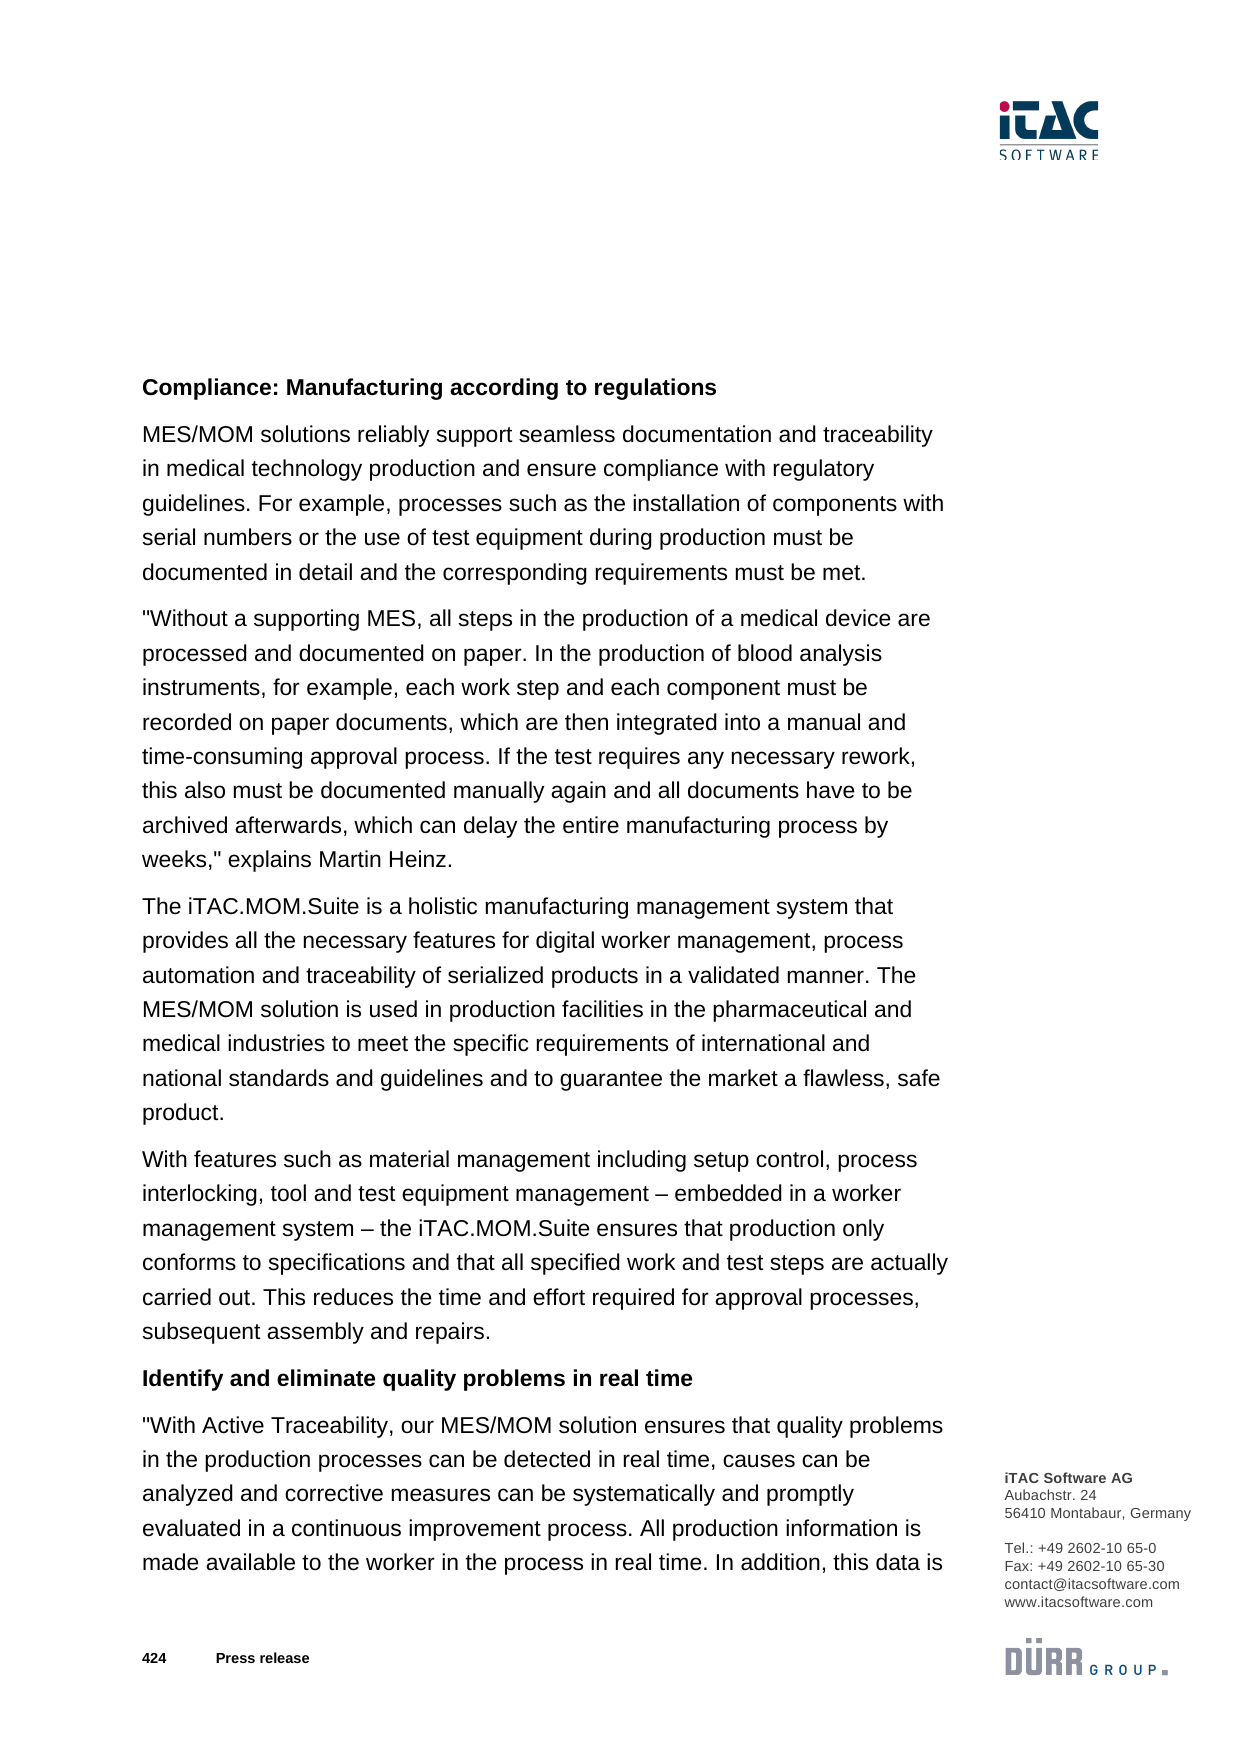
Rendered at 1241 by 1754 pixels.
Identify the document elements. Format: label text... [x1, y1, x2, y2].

text With features such as material management including setup control, process interlocking, tool and test equipment management – embedded in a worker management system – the iTAC.MOM.Suite ensures that production only conforms to specifications and that all specified work and test steps are actually carried out. This reduces the time and effort required for approval processes, subsequent assembly and repairs. [142, 1138, 951, 1344]
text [142, 1404, 951, 1576]
text Identify and eliminate quality problems in real time [142, 1357, 951, 1391]
text Compliance: Manufacturing according to regulations [142, 366, 951, 401]
text "Without a supporting MES, all steps in the production of a medical device are processed and documented on paper. In the production of blood analysis instruments, for example, each work step and each component must be recorded on paper documents, which are then integrated into a manual and time-consuming approval process. If the test requires any necessary rework, this also must be documented manually again and all documents have to be archived afterwards, which can delay the entire manufacturing process by weeks," explains Martin Heinz. [142, 597, 951, 872]
text The iTAC.MOM.Suite is a holistic manufacturing management system that provides all the necessary features for digital worker management, process automation and traceability of serialized products in a validated manner. The MES/MOM solution is used in production facilities in the pharmaceutical and medical industries to meet the specific requirements of international and national standards and guidelines and to guarantee the market a flawless, safe product. [142, 885, 951, 1126]
text MES/MOM solutions reliably support seamless documentation and traceability in medical technology production and ensure compliance with regulatory guidelines. For example, processes such as the installation of components with serial numbers or the use of test equipment during production must be documented in detail and the corresponding requirements must be met. [142, 413, 951, 585]
